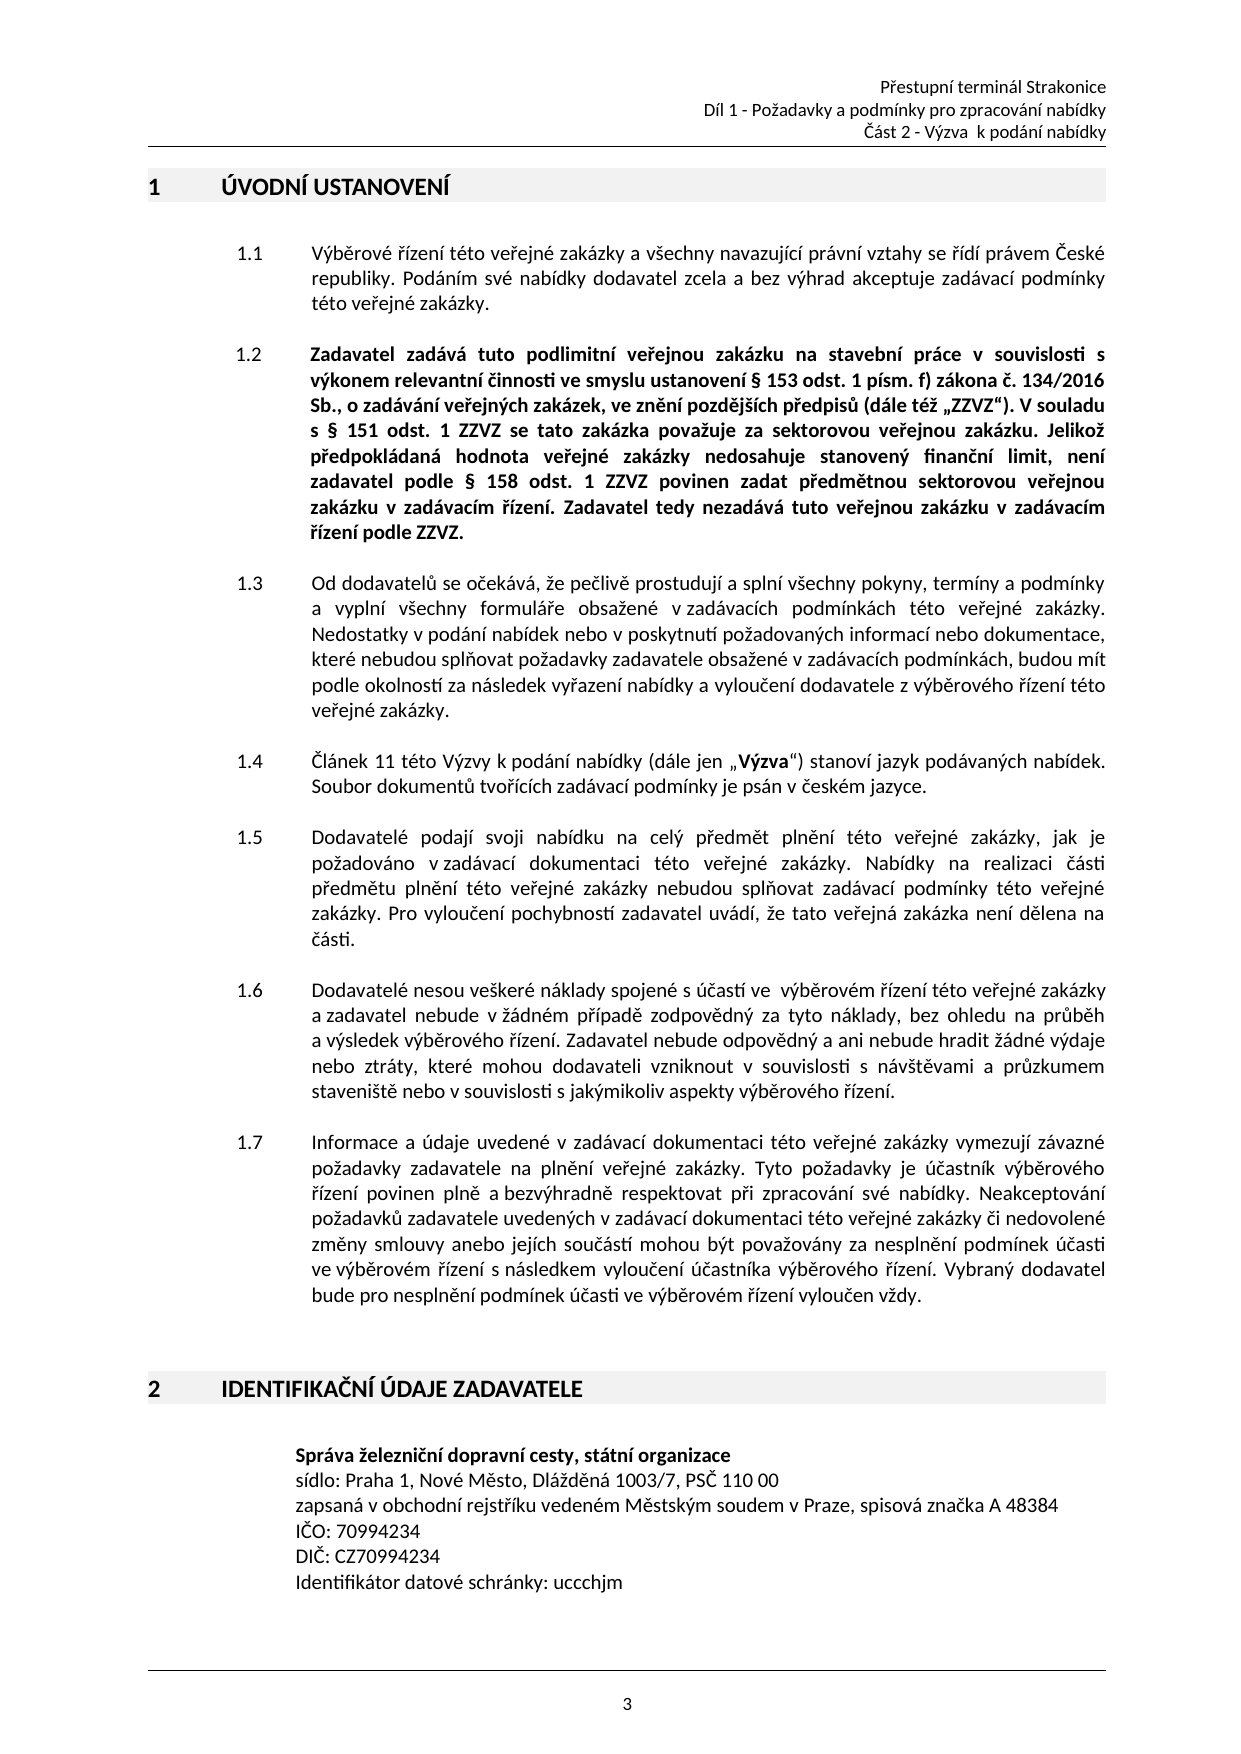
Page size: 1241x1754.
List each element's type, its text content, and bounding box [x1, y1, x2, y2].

subtitle ÚVODNÍ USTANOVENÍ [148, 168, 1106, 202]
text zapsaná v obchodní rejstříku vedeném Městským soudem v Praze, spisová značka A 48384 [295, 1493, 1106, 1518]
list Dodavatelé podají svoji nabídku na celý předmět plnění této veřejné zakázky, jak je požadováno v zadávací dokumentaci této veřejné zakázky. Nabídky na realizaci části předmětu plnění této veřejné zakázky nebudou splňovat zadávací podmínky této veřejné zakázky. Pro vyloučení pochybností zadavatel uvádí, že tato veřejná zakázka není dělena na části. [236, 824, 1106, 951]
list Zadavatel zadává tuto podlimitní veřejnou zakázku na stavební práce v souvislosti s výkonem relevantní činnosti ve smyslu ustanovení § 153 odst. 1 písm. f) zákona č. 134/2016 Sb., o zadávání veřejných zakázek, ve znění pozdějších předpisů (dále též „ZZVZ“). V souladu s § 151 odst. 1 ZZVZ se tato zakázka považuje za sektorovou veřejnou zakázku. Jelikož předpokládaná hodnota veřejné zakázky nedosahuje stanovený finanční limit, není zadavatel podle § 158 odst. 1 ZZVZ povinen zadat předmětnou sektorovou veřejnou zakázku v zadávacím řízení. Zadavatel tedy nezadává tuto veřejnou zakázku v zadávacím řízení podle ZZVZ. [235, 341, 1106, 545]
text DIČ: CZ70994234 [295, 1543, 1106, 1569]
text IČO: 70994234 [295, 1518, 1106, 1543]
list Výběrové řízení této veřejné zakázky a všechny navazující právní vztahy se řídí právem České republiky. Podáním své nabídky dodavatel zcela a bez výhrad akceptuje zadávací podmínky této veřejné zakázky. [236, 240, 1106, 316]
text Identifikátor datové schránky: uccchjm [295, 1569, 1106, 1594]
list Od dodavatelů se očekává, že pečlivě prostudují a splní všechny pokyny, termíny a podmínky a vyplní všechny formuláře obsažené v zadávacích podmínkách této veřejné zakázky. Nedostatky v podání nabídek nebo v poskytnutí požadovaných informací nebo dokumentace, které nebudou splňovat požadavky zadavatele obsažené v zadávacích podmínkách, budou mít podle okolností za následek vyřazení nabídky a vyloučení dodavatele z výběrového řízení této veřejné zakázky. [236, 570, 1106, 723]
text sídlo: Praha 1, Nové Město, Dlážděná 1003/7, PSČ 110 00 [295, 1467, 1106, 1493]
subtitle IDENTIFIKAČNÍ ÚDAJE ZADAVATELE [148, 1371, 1106, 1404]
list Informace a údaje uvedené v zadávací dokumentaci této veřejné zakázky vymezují závazné požadavky zadavatele na plnění veřejné zakázky. Tyto požadavky je účastník výběrového řízení povinen plně a bezvýhradně respektovat při zpracování své nabídky. Neakceptování požadavků zadavatele uvedených v zadávací dokumentaci této veřejné zakázky či nedovolené změny smlouvy anebo jejích součástí mohou být považovány za nesplnění podmínek účasti ve výběrovém řízení s následkem vyloučení účastníka výběrového řízení. Vybraný dodavatel bude pro nesplnění podmínek účasti ve výběrovém řízení vyloučen vždy. [236, 1129, 1106, 1307]
text Správa železniční dopravní cesty, státní organizace [295, 1442, 1106, 1467]
list Článek 11 této Výzvy k podání nabídky (dále jen „Výzva“) stanoví jazyk podávaných nabídek. Soubor dokumentů tvořících zadávací podmínky je psán v českém jazyce. [236, 748, 1106, 799]
list Dodavatelé nesou veškeré náklady spojené s účastí ve výběrovém řízení této veřejné zakázky a zadavatel nebude v žádném případě zodpovědný za tyto náklady, bez ohledu na průběh a výsledek výběrového řízení. Zadavatel nebude odpovědný a ani nebude hradit žádné výdaje nebo ztráty, které mohou dodavateli vzniknout v souvislosti s návštěvami a průzkumem staveniště nebo v souvislosti s jakýmikoliv aspekty výběrového řízení. [236, 977, 1106, 1104]
